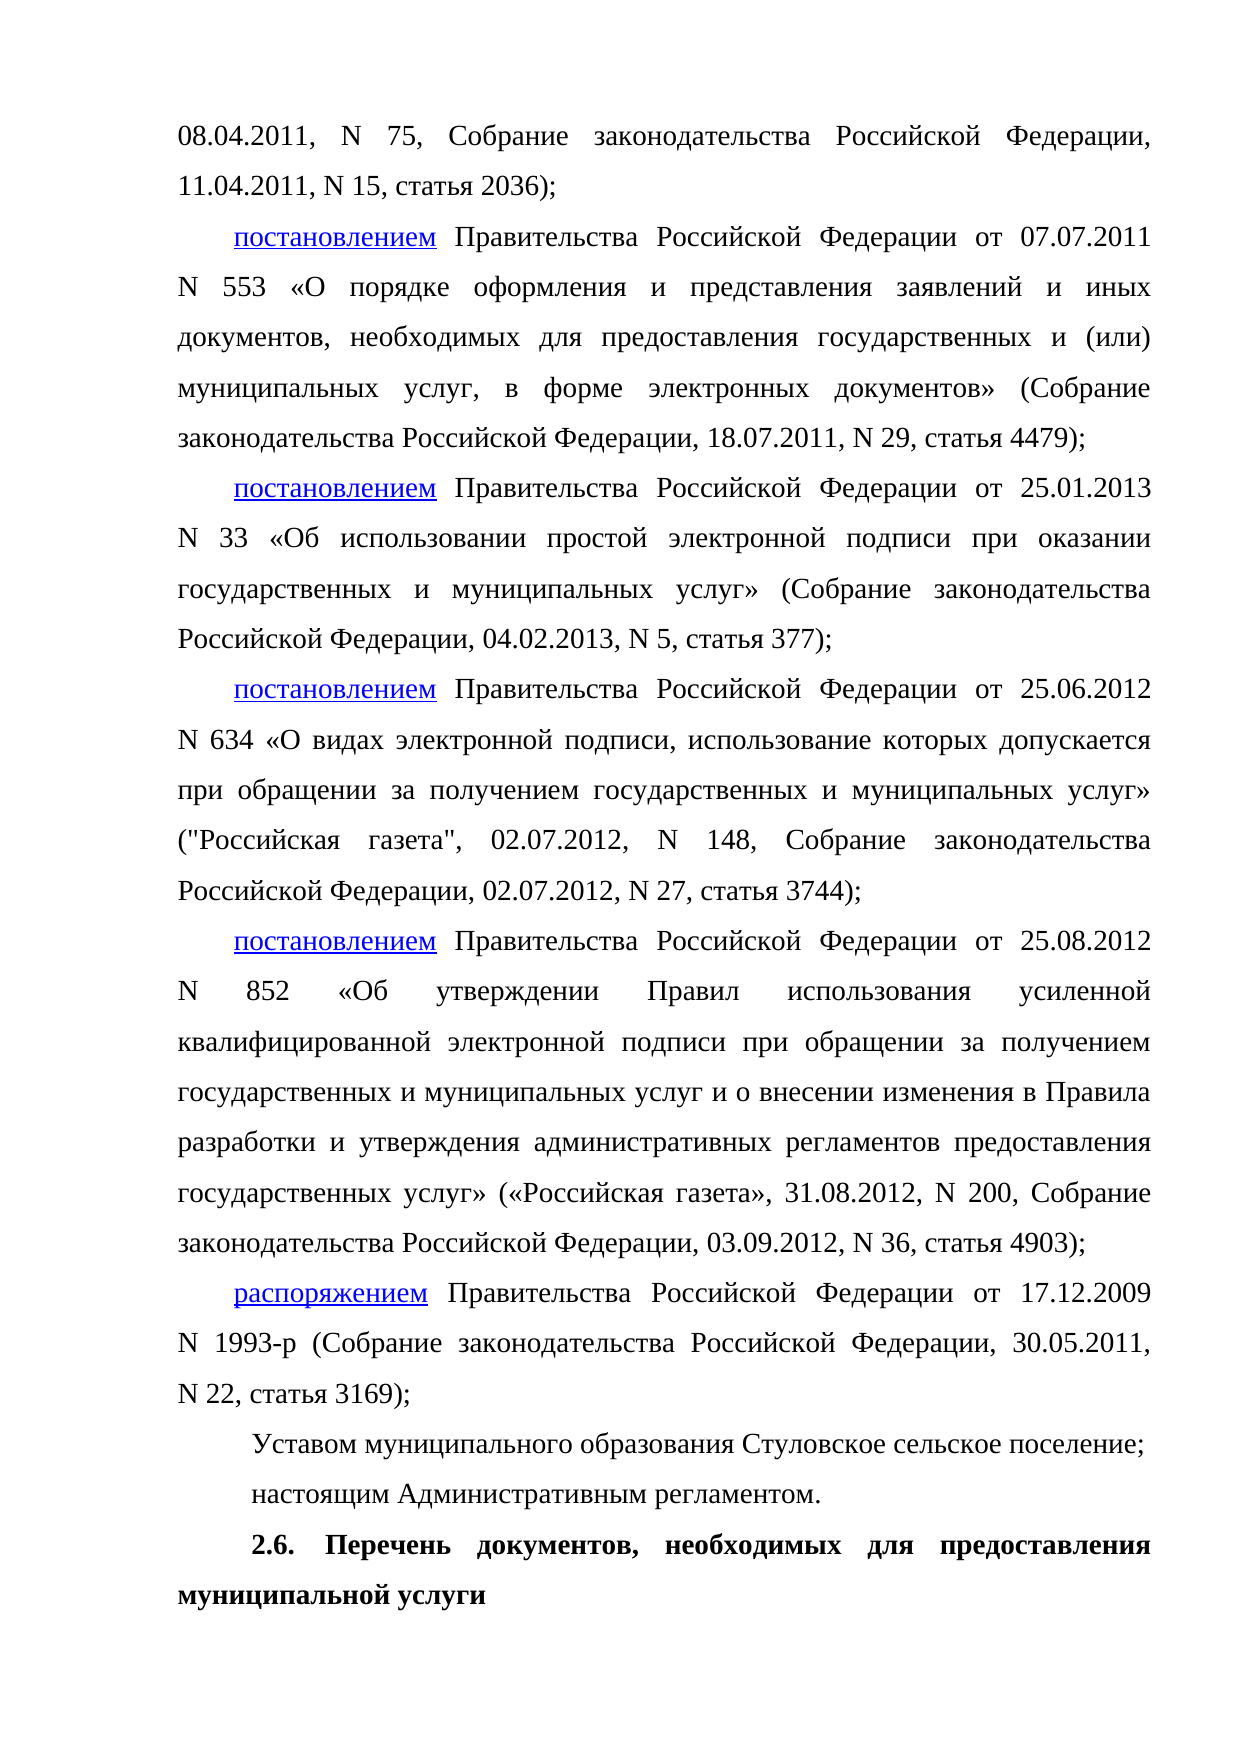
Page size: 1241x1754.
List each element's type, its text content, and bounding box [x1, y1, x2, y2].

text настоящим Административным регламентом. [177, 1477, 1152, 1510]
text постановлением Правительства Российской Федерации от 07.07.2011 N 553 «О порядке оформления и представления заявлений и иных документов, необходимых для предоставления государственных и (или) муниципальных услуг, в форме электронных документов» (Собрание законодательства Российской Федерации, 18.07.2011, N 29, статья 4479); [177, 219, 1152, 453]
text постановлением Правительства Российской Федерации от 25.06.2012 N 634 «О видах электронной подписи, использование которых допускается при обращении за получением государственных и муниципальных услуг» ("Российская газета", 02.07.2012, N 148, Собрание законодательства Российской Федерации, 02.07.2012, N 27, статья 3744); [177, 672, 1152, 906]
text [177, 118, 1152, 202]
text распоряжением Правительства Российской Федерации от 17.12.2009 N 1993-р (Собрание законодательства Российской Федерации, 30.05.2011, N 22, статья 3169); [177, 1275, 1152, 1409]
text 2.6. Перечень документов, необходимых для предоставления муниципальной услуги [177, 1527, 1152, 1611]
text постановлением Правительства Российской Федерации от 25.08.2012 N 852 «Об утверждении Правил использования усиленной квалифицированной электронной подписи при обращении за получением государственных и муниципальных услуг и о внесении изменения в Правила разработки и утверждения административных регламентов предоставления государственных услуг» («Российская газета», 31.08.2012, N 200, Собрание законодательства Российской Федерации, 03.09.2012, N 36, статья 4903); [177, 923, 1152, 1258]
text Уставом муниципального образования Стуловское сельское поселение; [177, 1426, 1152, 1460]
text постановлением Правительства Российской Федерации от 25.01.2013 N 33 «Об использовании простой электронной подписи при оказании государственных и муниципальных услуг» (Собрание законодательства Российской Федерации, 04.02.2013, N 5, статья 377); [177, 470, 1152, 655]
